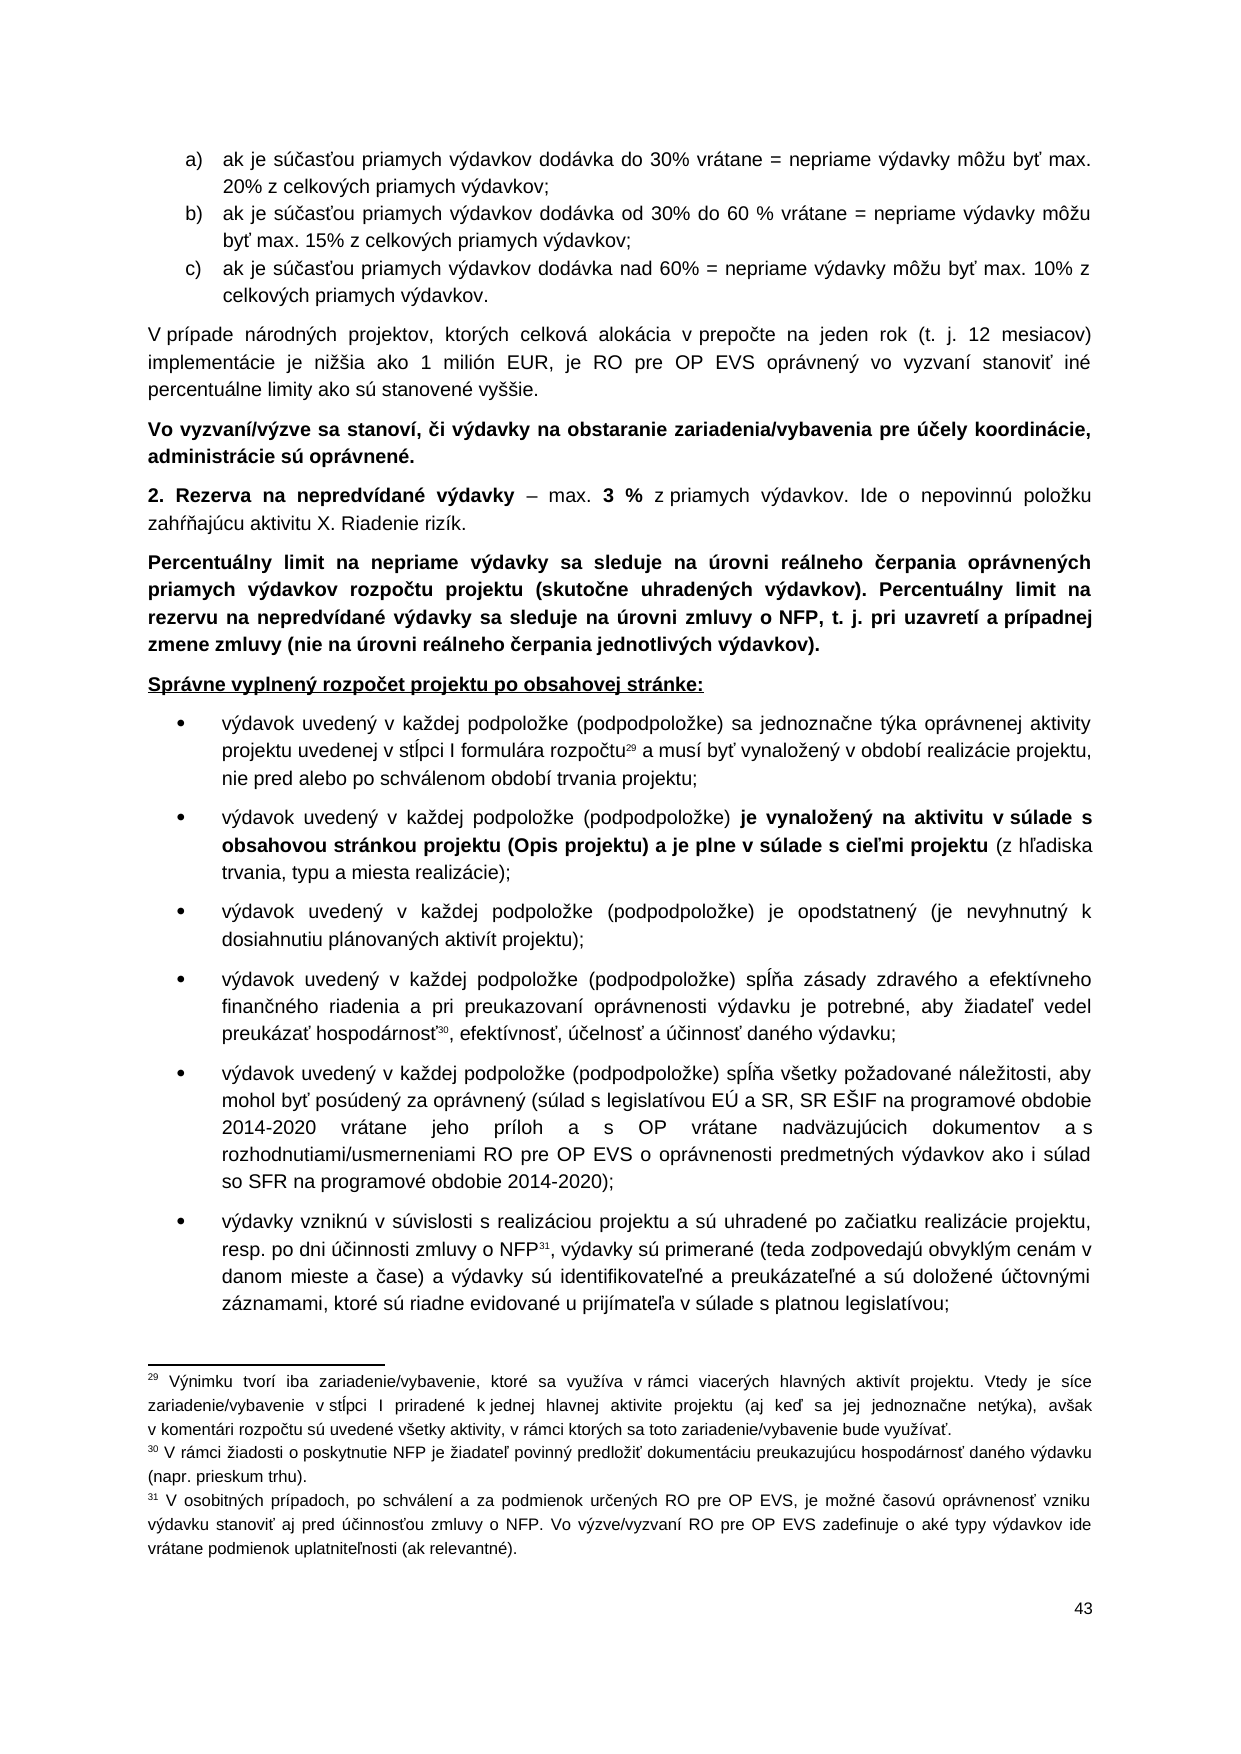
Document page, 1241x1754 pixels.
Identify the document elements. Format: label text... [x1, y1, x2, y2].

list V prípade národných projektov, ktorých celková alokácia v prepočte na jeden rok (t. j. 12 mesiacov) implementácie je nižšia ako 1 milión EUR, je RO pre OP EVS oprávnený vo vyzvaní stanoviť iné percentuálne limity ako sú stanovené vyššie. [148, 323, 1092, 400]
list výdavky vzniknú v súvislosti s realizáciou projektu a sú uhradené po začiatku realizácie projektu, resp. po dni účinnosti zmluvy o NFP, výdavky sú primerané (teda zodpovedajú obvyklým cenám v danom mieste a čase) a výdavky sú identifikovateľné a preukázateľné a sú doložené účtovnými záznamami, ktoré sú riadne evidované u prijímateľa v súlade s platnou legislatívou; [177, 1210, 1092, 1314]
list ak je súčasťou priamych výdavkov dodávka nad 60% = nepriame výdavky môžu byť max. 10% z celkových priamych výdavkov. [185, 256, 1092, 306]
list výdavok uvedený v každej podpoložke (podpodpoložke) je opodstatnený (je nevyhnutný k dosiahnutiu plánovaných aktivít projektu); [177, 900, 1092, 950]
list výdavok uvedený v každej podpoložke (podpodpoložke) sa jednoznačne týka oprávnenej aktivity projektu uvedenej v stĺpci I formulára rozpočtu a musí byť vynaložený v období realizácie projektu, nie pred alebo po schválenom období trvania projektu; [177, 712, 1092, 789]
text Vo vyzvaní/výzve sa stanoví, či výdavky na obstaranie zariadenia/vybavenia pre účely koordinácie, administrácie sú oprávnené. [148, 417, 1092, 467]
text Percentuálny limit na nepriame výdavky sa sleduje na úrovni reálneho čerpania oprávnených priamych výdavkov rozpočtu projektu (skutočne uhradených výdavkov). Percentuálny limit na rezervu na nepredvídané výdavky sa sleduje na úrovni zmluvy o NFP, t. j. pri uzavretí a prípadnej zmene zmluvy (nie na úrovni reálneho čerpania jednotlivých výdavkov). [148, 551, 1092, 655]
list ak je súčasťou priamych výdavkov dodávka do 30% vrátane = nepriame výdavky môžu byť max. 20% z celkových priamych výdavkov; [185, 148, 1092, 198]
list ak je súčasťou priamych výdavkov dodávka od 30% do 60 % vrátane = nepriame výdavky môžu byť max. 15% z celkových priamych výdavkov; [185, 202, 1092, 252]
text Správne vyplnený rozpočet projektu po obsahovej stránke: [148, 672, 1092, 695]
list výdavok uvedený v každej podpoložke (podpodpoložke) spĺňa všetky požadované náležitosti, aby mohol byť posúdený za oprávnený (súlad s legislatívou EÚ a SR, SR EŠIF na programové obdobie 2014-2020 vrátane jeho príloh a s OP vrátane nadväzujúcich dokumentov a s rozhodnutiami/usmerneniami RO pre OP EVS o oprávnenosti predmetných výdavkov ako i súlad so SFR na programové obdobie 2014-2020); [177, 1062, 1092, 1193]
list výdavok uvedený v každej podpoložke (podpodpoložke) spĺňa zásady zdravého a efektívneho finančného riadenia a pri preukazovaní oprávnenosti výdavku je potrebné, aby žiadateľ vedel preukázať hospodárnosť, efektívnosť, účelnosť a účinnosť daného výdavku; [177, 967, 1092, 1044]
text 2. Rezerva na nepredvídané výdavky – max. 3 % z priamych výdavkov. Ide o nepovinnú položku zahŕňajúcu aktivitu X. Riadenie rizík. [148, 484, 1092, 534]
list výdavok uvedený v každej podpoložke (podpodpoložke) je vynaložený na aktivitu v súlade s obsahovou stránkou projektu (Opis projektu) a je plne v súlade s cieľmi projektu (z hľadiska trvania, typu a miesta realizácie); [177, 806, 1092, 883]
